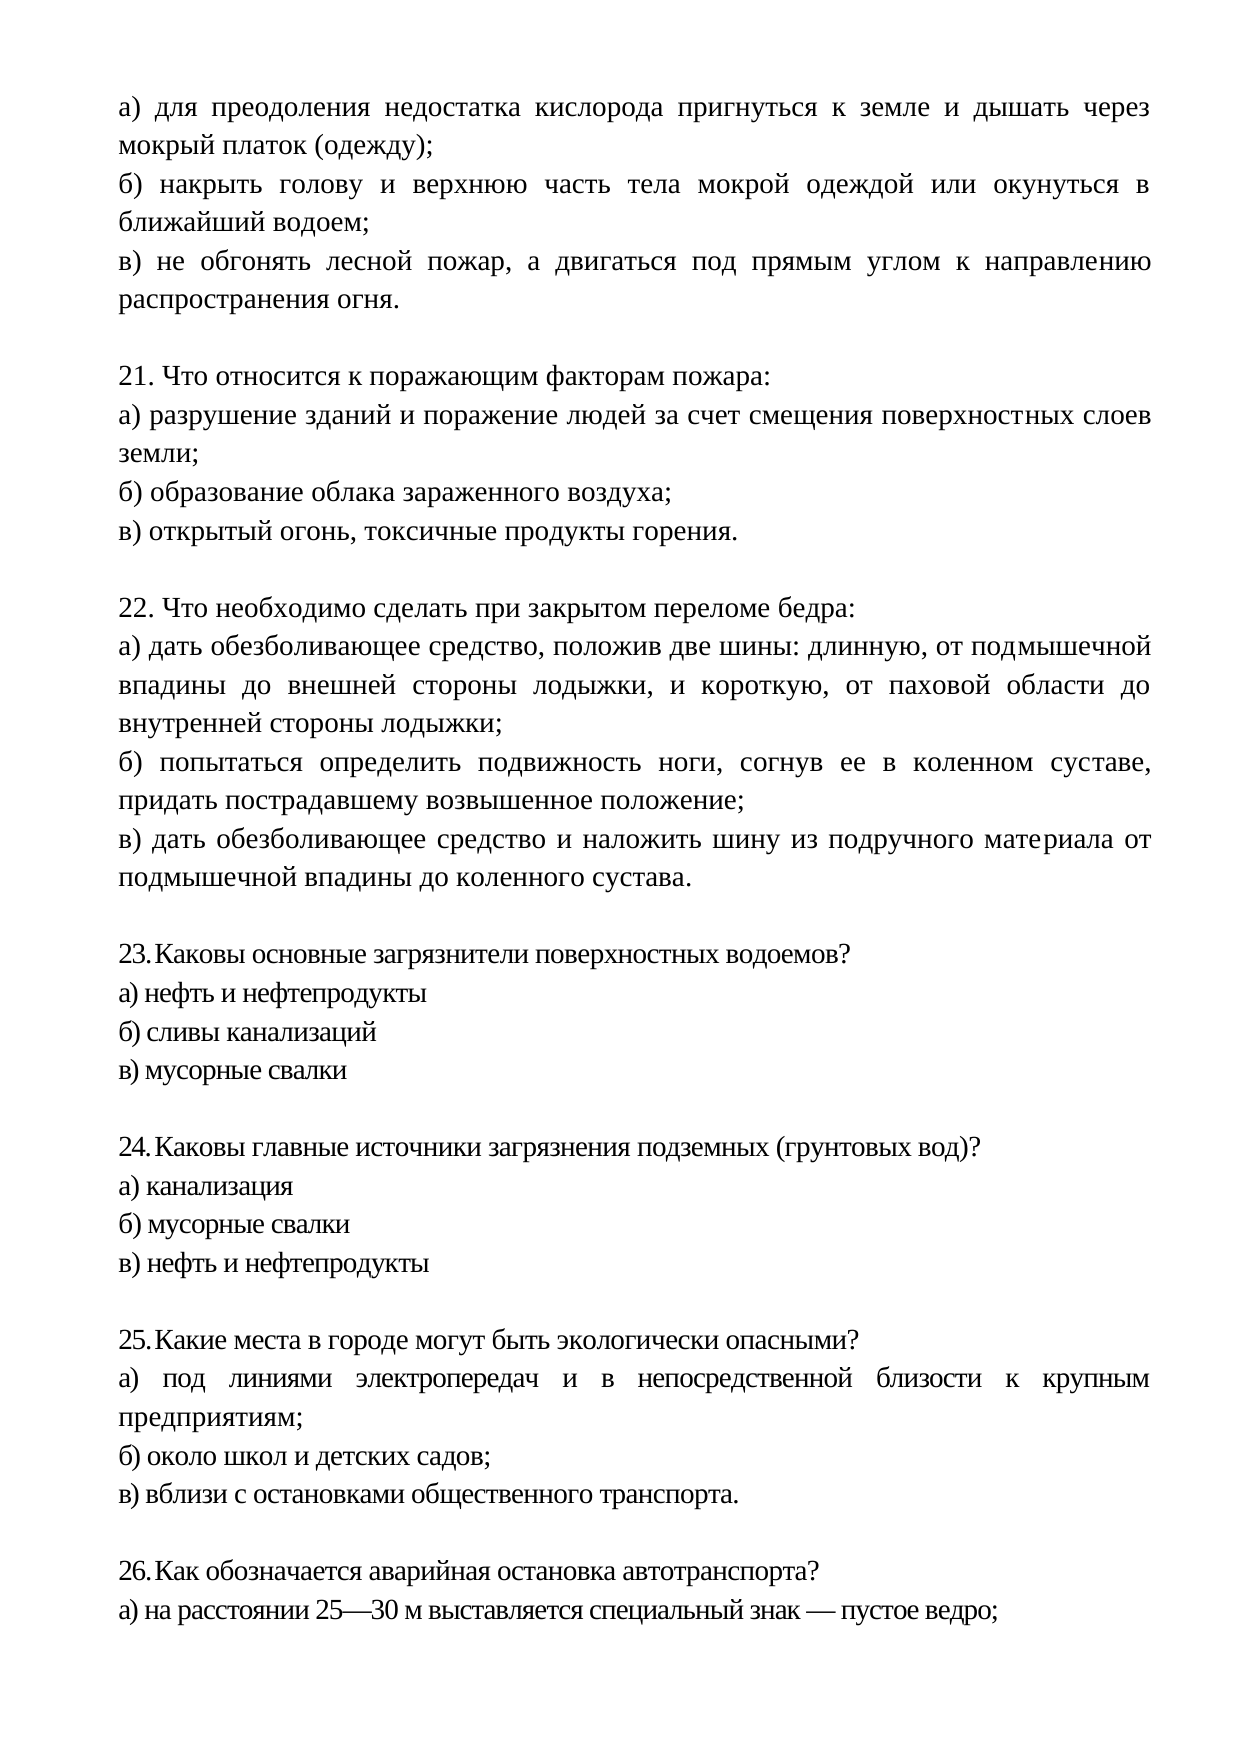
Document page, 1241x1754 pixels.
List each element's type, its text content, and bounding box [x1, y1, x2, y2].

text а) канализация [118, 1168, 1151, 1201]
text 21. Что относится к поражающим факторам пожара: [118, 358, 1151, 392]
text в) нефть и нефтепродукты [118, 1245, 1151, 1278]
text б) накрыть голову и верхнюю часть тела мокрой одеждой или окунуться в ближайший водоем; [118, 166, 1151, 238]
text в) мусорные свалки [118, 1052, 1151, 1086]
text в) вблизи с остановками общественного транспорта. [118, 1476, 1151, 1510]
text 24. Каковы главные источники загрязнения подземных (грунтовых вод)? [118, 1129, 1151, 1163]
text б) образование облака зараженного воздуха; [118, 474, 1151, 508]
text б) попытаться определить подвижность ноги, согнув ее в коленном суставе, придать пострадавшему возвышенное положение; [118, 744, 1151, 816]
text а) нефть и нефтепродукты [118, 975, 1151, 1009]
text б) сливы канализаций [118, 1014, 1151, 1047]
text 26. Как обозначается аварийная остановка автотранспорта? [118, 1553, 1151, 1587]
text 22. Что необходимо сделать при закрытом переломе бедра: [118, 590, 1151, 623]
text в) дать обезболивающее средство и наложить шину из подручного материала от подмышечной впадины до коленного сустава. [118, 821, 1151, 893]
text б) около школ и детских садов; [118, 1438, 1151, 1471]
text а) дать обезболивающее средство, положив две шины: длинную, от подмышечной впадины до внешней стороны лодыжки, и короткую, от паховой области до внутренней стороны лодыжки; [118, 628, 1151, 739]
text в) открытый огонь, токсичные продукты горения. [118, 513, 1151, 546]
text а) разрушение зданий и поражение людей за счет смещения поверхностных слоев земли; [118, 397, 1151, 469]
text а) под линиями электропередач и в непосредственной близости к крупным предприятиям; [118, 1361, 1151, 1433]
text а) на расстоянии 25—30 м выставляется специальный знак — пустое ведро; [118, 1592, 1151, 1625]
text а) для преодоления недостатка кислорода пригнуться к земле и дышать через мокрый платок (одежду); [118, 89, 1151, 161]
text б) мусорные свалки [118, 1206, 1151, 1240]
text в) не обгонять лесной пожар, а двигаться под прямым углом к направлению распространения огня. [118, 243, 1151, 315]
text 25. Какие места в городе могут быть экологически опасными? [118, 1322, 1151, 1356]
text 23. Каковы основные загрязнители поверхностных водоемов? [118, 937, 1151, 970]
